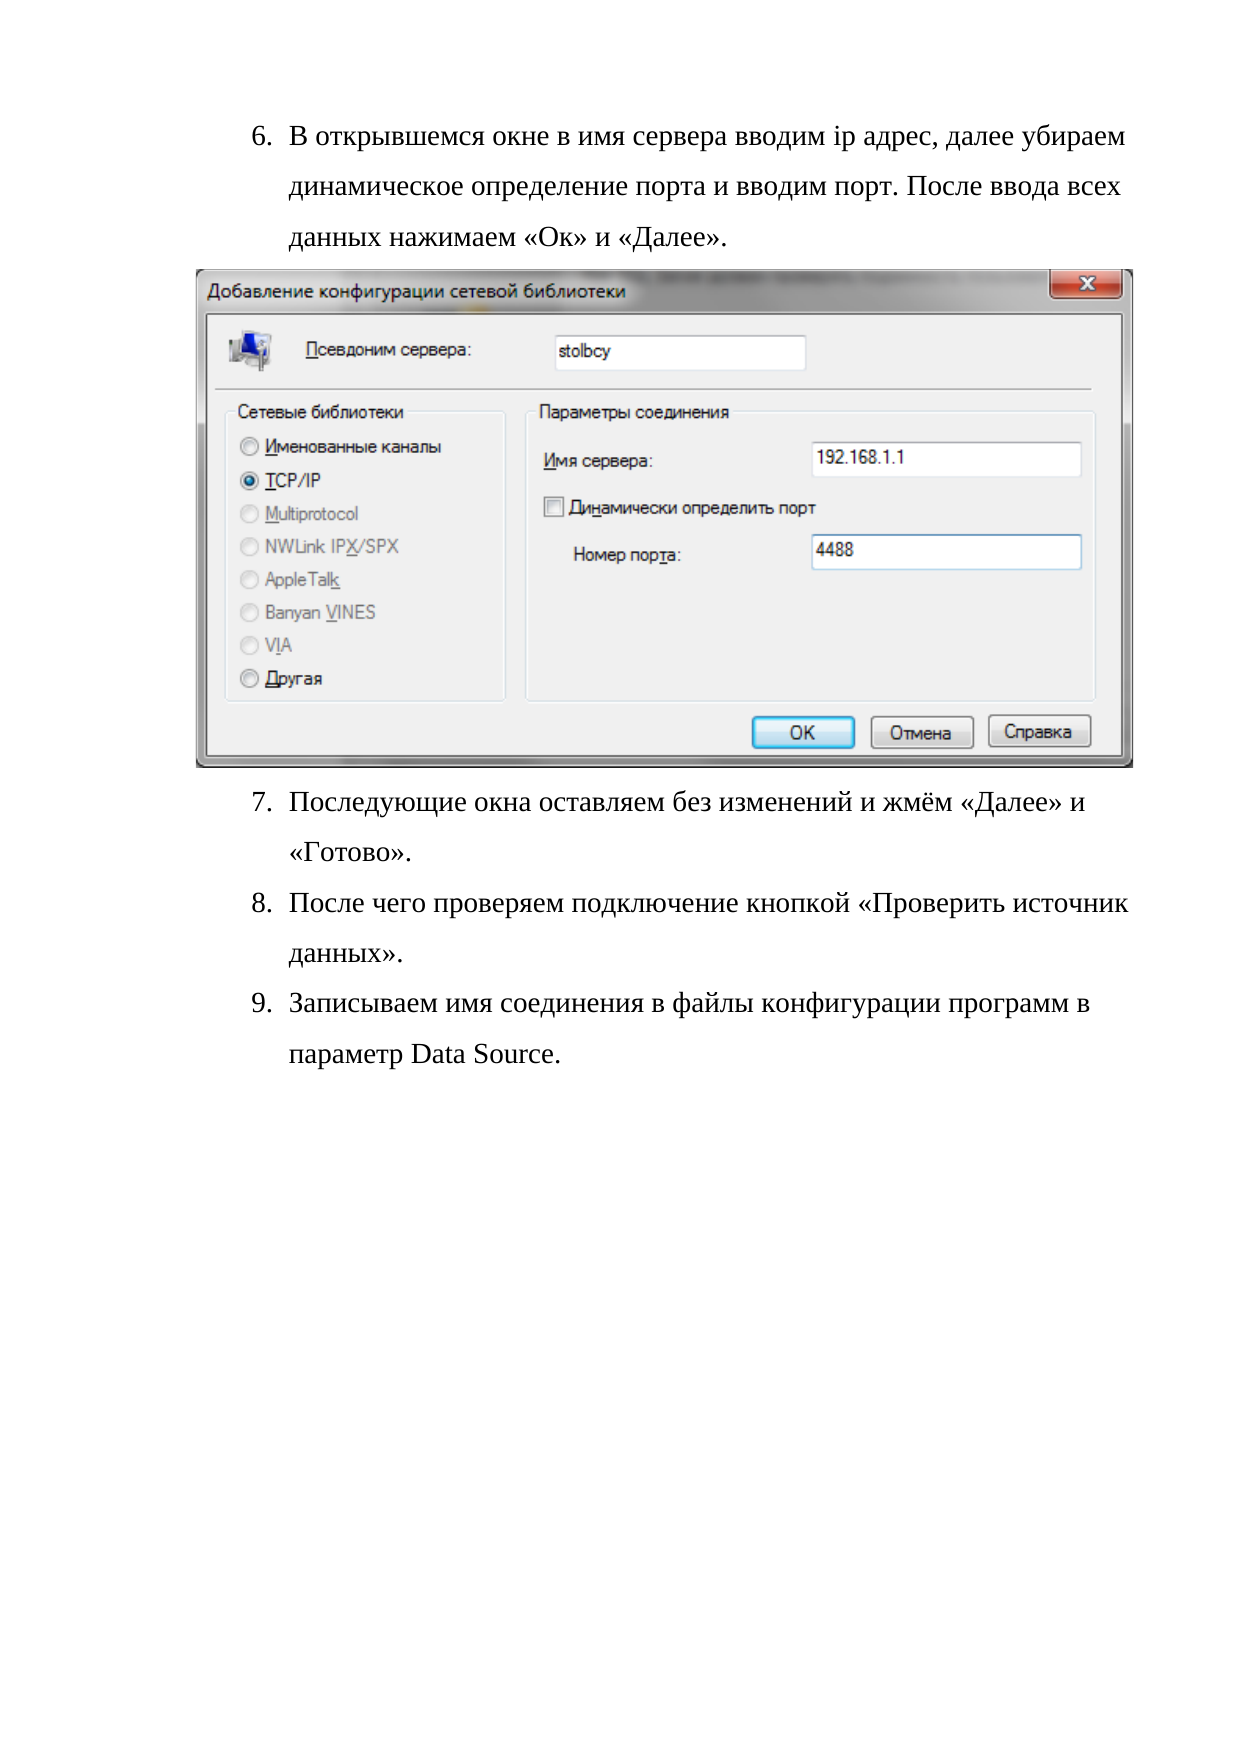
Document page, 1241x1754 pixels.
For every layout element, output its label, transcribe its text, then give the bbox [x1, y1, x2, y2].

picture [195, 269, 1134, 768]
list Записываем имя соединения в файлы конфигурации программ в параметр Data Source. [251, 986, 1152, 1069]
list Последующие окна оставляем без изменений и жмём «Далее» и «Готово». [251, 784, 1152, 868]
list После чего проверяем подключение кнопкой «Проверить источник данных». [251, 885, 1152, 969]
list В открывшемся окне в имя сервера вводим ip адрес, далее убираем динамическое определение порта и вводим порт. После ввода всех данных нажимаем «Ок» и «Далее». [251, 118, 1152, 252]
